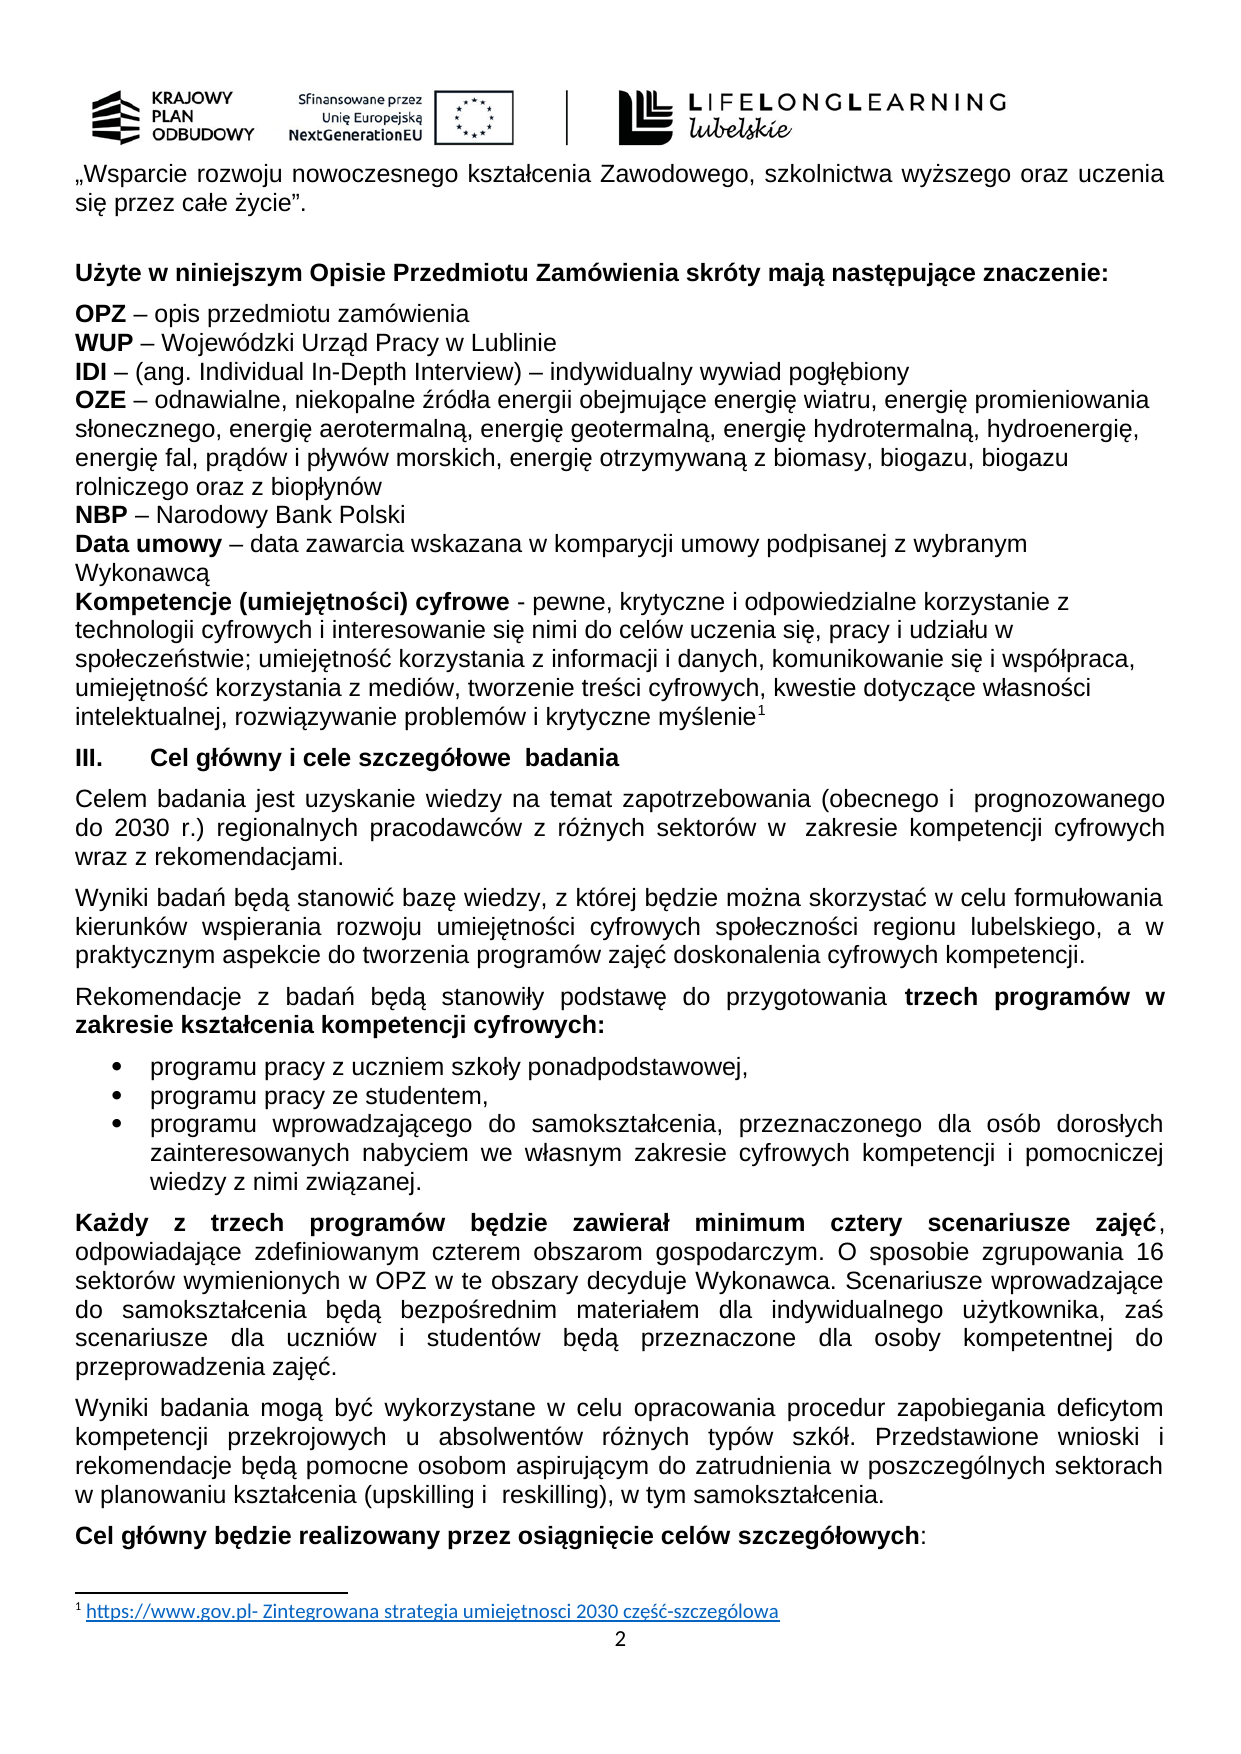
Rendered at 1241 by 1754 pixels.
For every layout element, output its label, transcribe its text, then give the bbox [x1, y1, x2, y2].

text Celem badania jest uzyskanie wiedzy na temat zapotrzebowania (obecnego i prognozowanego do 2030 r.) regionalnych pracodawców z różnych sektorów w zakresie kompetencji cyfrowych wraz z rekomendacjami. [75, 784, 1165, 871]
text Rekomendacje z badań będą stanowiły podstawę do przygotowania trzech programów w zakresie kształcenia kompetencji cyfrowych: [75, 982, 1165, 1039]
text Cel główny będzie realizowany przez osiągnięcie celów szczegółowych: [75, 1521, 1165, 1549]
text Użyte w niniejszym Opisie Przedmiotu Zamówienia skróty mają następujące znaczenie: [75, 258, 1165, 287]
list programu wprowadzającego do samokształcenia, przeznaczonego dla osób dorosłych zainteresowanych nabyciem we własnym zakresie cyfrowych kompetencji i pomocniczej wiedzy z nimi związanej. [112, 1109, 1165, 1196]
list programu pracy ze studentem, [112, 1081, 1165, 1109]
text WUP – Wojewódzki Urząd Pracy w Lublinie [75, 328, 1165, 357]
list Cel główny i cele szczegółowe badania [75, 743, 1165, 772]
text OPZ – opis przedmiotu zamówienia [75, 299, 1165, 328]
list programu pracy z uczniem szkoły ponadpodstawowej, [112, 1052, 1165, 1081]
picture [75, 73, 1021, 160]
text Każdy z trzech programów będzie zawierał minimum cztery scenariusze zajęć, odpowiadające zdefiniowanym czterem obszarom gospodarczym. O sposobie zgrupowania 16 sektorów wymienionych w OPZ w te obszary decyduje Wykonawca. Scenariusze wprowadzające do samokształcenia będą bezpośrednim materiałem dla indywidualnego użytkownika, zaś scenariusze dla uczniów i studentów będą przeznaczone dla osoby kompetentnej do przeprowadzenia zajęć. [75, 1208, 1165, 1381]
text Wyniki badania mogą być wykorzystane w celu opracowania procedur zapobiegania deficytom kompetencji przekrojowych u absolwentów różnych typów szkół. Przedstawione wnioski i rekomendacje będą pomocne osobom aspirującym do zatrudnienia w poszczególnych sektorach w planowaniu kształcenia (upskilling i reskilling), w tym samokształcenia. [75, 1393, 1165, 1508]
text Wyniki badań będą stanowić bazę wiedzy, z której będzie można skorzystać w celu formułowania kierunków wspierania rozwoju umiejętności cyfrowych społeczności regionu lubelskiego, a w praktycznym aspekcie do tworzenia programów zajęć doskonalenia cyfrowych kompetencji. [75, 883, 1165, 969]
text IDI – (ang. Individual In-Depth Interview) – indywidualny wywiad pogłębiony OZE – odnawialne, niekopalne źródła energii obejmujące energię wiatru, energię promieniowania słonecznego, energię aerotermalną, energię geotermalną, energię hydrotermalną, hydroenergię, energię fal, prądów i pływów morskich, energię otrzymywaną z biomasy, biogazu, biogazu rolniczego oraz z biopłynów NBP – Narodowy Bank Polski Data umowy – data zawarcia wskazana w komparycji umowy podpisanej z wybranym Wykonawcą Kompetencje (umiejętności) cyfrowe - pewne, krytyczne i odpowiedzialne korzystanie z technologii cyfrowych i interesowanie się nimi do celów uczenia się, pracy i udziału w społeczeństwie; umiejętność korzystania z informacji i danych, komunikowanie się i współpraca, umiejętność korzystania z mediów, tworzenie treści cyfrowych, kwestie dotyczące własności intelektualnej, rozwiązywanie problemów i krytyczne myślenie [75, 357, 1165, 731]
